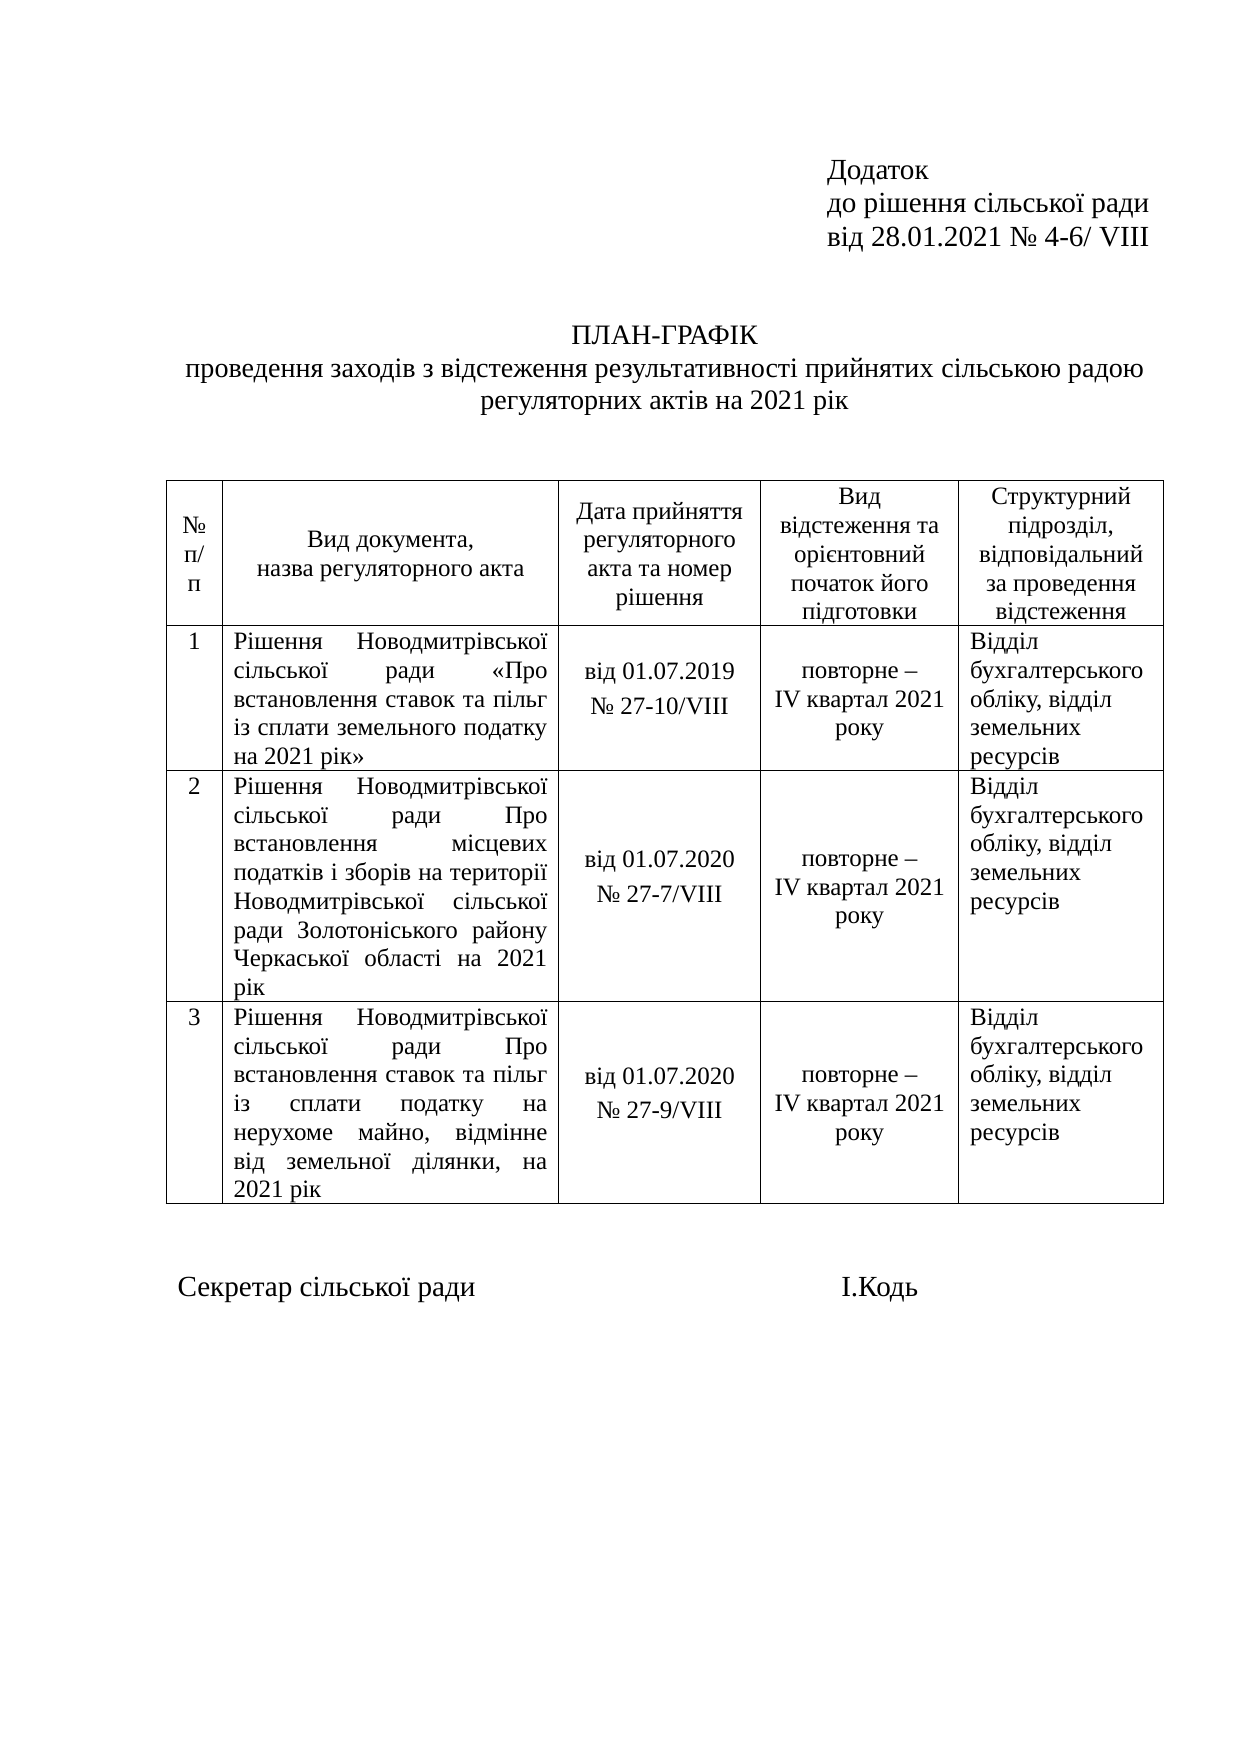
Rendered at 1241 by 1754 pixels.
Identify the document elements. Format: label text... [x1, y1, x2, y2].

text ПЛАН-ГРАФІК [177, 318, 1152, 351]
text до рішення сільської ради [827, 185, 1152, 219]
text Додаток [827, 152, 1152, 185]
table_cell Рішення Новодмитрівської сільської ради Про встановлення ставок та пільг із сплати податку на нерухоме майно, відмінне від земельної ділянки, на 2021 рік [223, 1002, 558, 1203]
table_header Структурний підрозділ, відповідальний за проведення відстеження [959, 481, 1008, 625]
table_header Дата прийняття регуляторного акта та номер рішення [559, 481, 760, 625]
table_header Вид відстеження та орієнтовний початок його підготовки [761, 481, 958, 625]
table_cell повторне – ІV квартал 2021 року [761, 626, 958, 770]
table_cell 2 [167, 771, 222, 1001]
table_header № п/п [167, 481, 222, 625]
table_cell від 01.07.2020 № 27-7/VIII [559, 771, 760, 1001]
table_header Вид документа, назва регуляторного акта [223, 481, 558, 625]
table_cell від 01.07.2020 № 27-9/VIII [559, 1002, 760, 1203]
table_header Структурний підрозділ, відповідальний за проведення відстеження [1114, 481, 1163, 625]
table_cell 1 [167, 626, 222, 770]
table_cell від 01.07.2019 № 27-10/VIII [559, 626, 760, 770]
text проведення заходів з відстеження результативності прийнятих сільською радою регуляторних актів на 2021 рік [177, 351, 1152, 416]
text Секретар сільської ради І.Кодь [177, 1269, 1152, 1303]
table_cell Рішення Новодмитрівської сільської ради «Про встановлення ставок та пільг із сплати земельного податку на 2021 рік» [223, 626, 558, 770]
table_cell Рішення Новодмитрівської сільської ради Про встановлення місцевих податків і зборів на території Новодмитрівської сільської ради Золотоніського району Черкаської області на 2021 рік [223, 771, 558, 1001]
table_cell повторне – ІV квартал 2021 року [761, 1002, 958, 1203]
text від 28.01.2021 № 4-6/ VІІІ [827, 219, 1152, 252]
table_cell повторне – ІV квартал 2021 року [761, 771, 958, 1001]
table_cell Відділ бухгалтерського обліку, відділ земельних ресурсів [959, 771, 1163, 1001]
table_cell Відділ бухгалтерського обліку, відділ земельних ресурсів [959, 626, 1163, 770]
table_cell Відділ бухгалтерського обліку, відділ земельних ресурсів [959, 1002, 1163, 1203]
table_cell 3 [167, 1002, 222, 1203]
